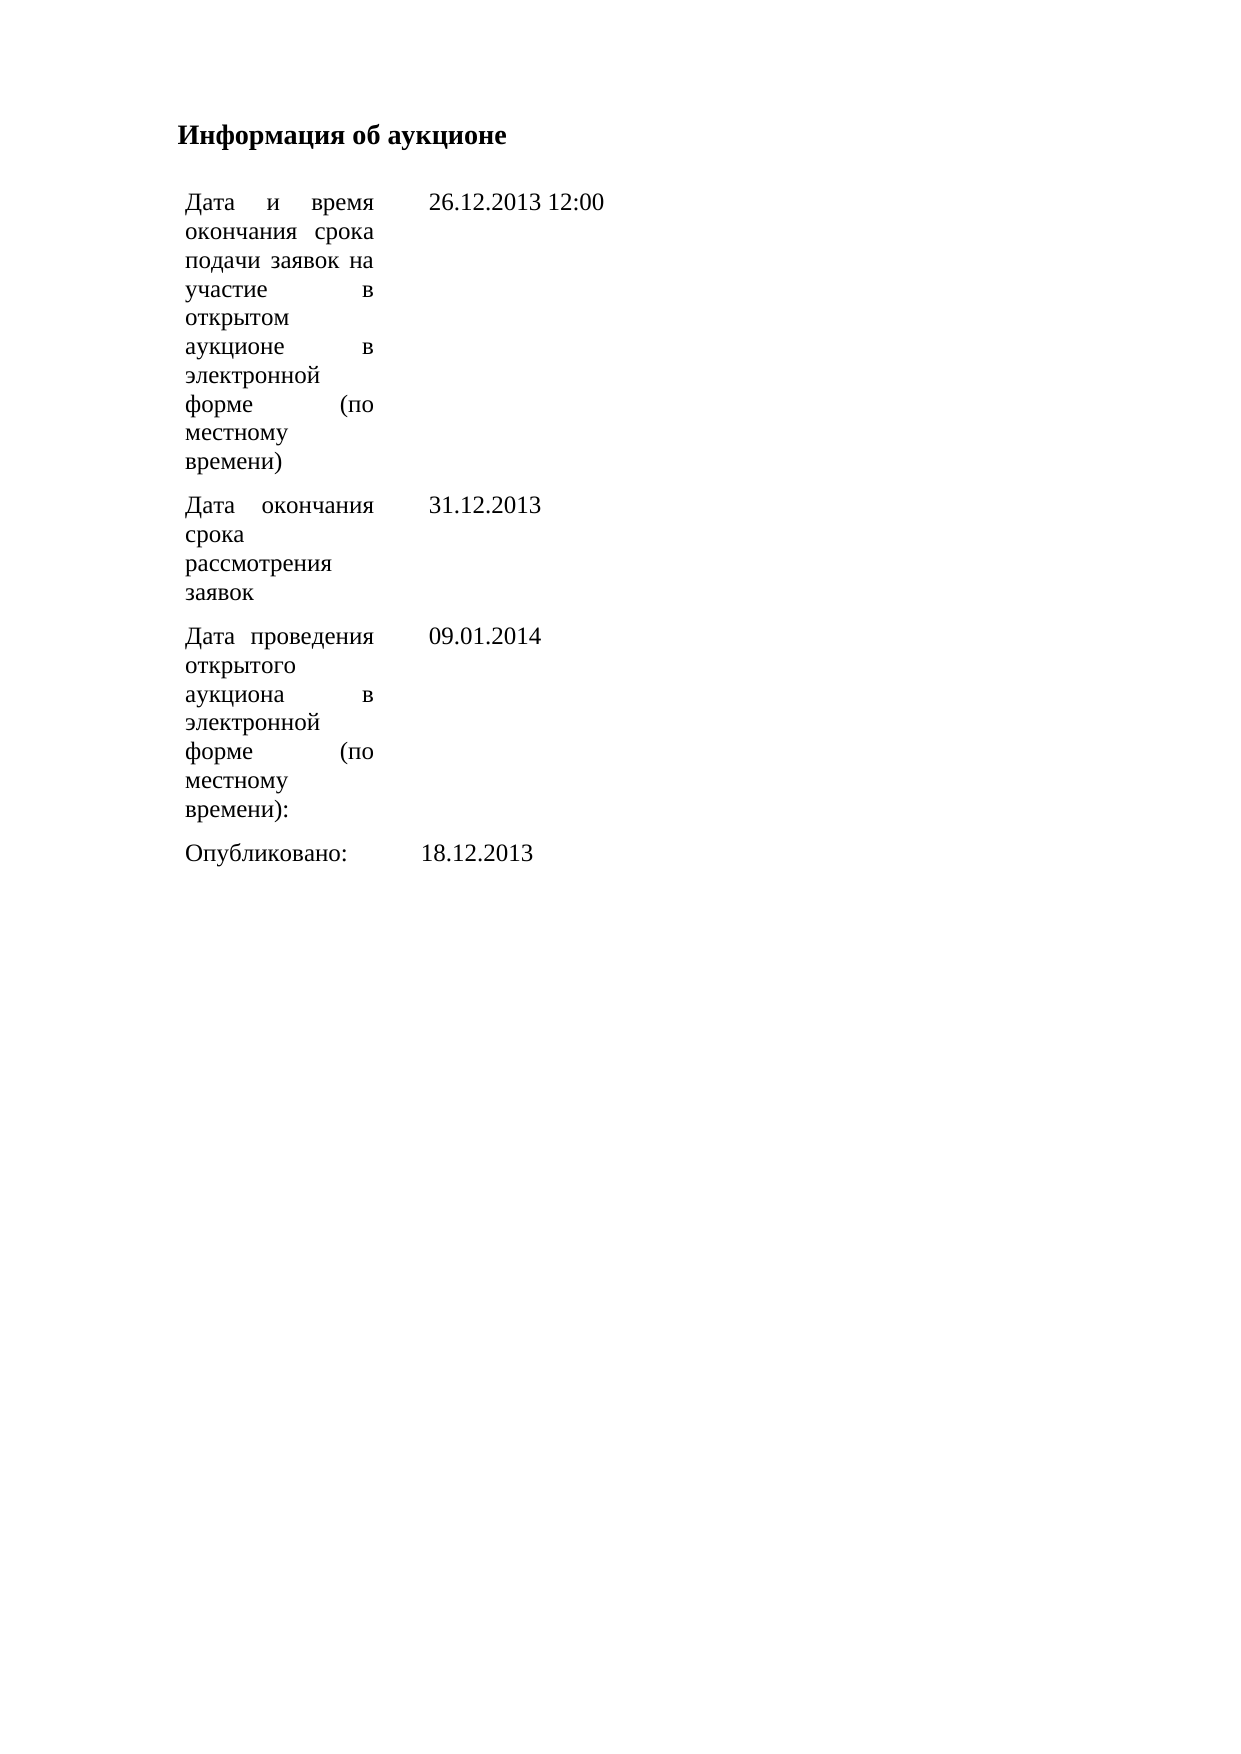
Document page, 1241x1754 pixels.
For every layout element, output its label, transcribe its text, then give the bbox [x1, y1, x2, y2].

table_cell Дата проведения открытого аукциона в электронной форме (по местному времени): [177, 614, 421, 830]
table_header 18.12.2013 [421, 830, 1152, 875]
text Информация об аукционе [177, 118, 1152, 151]
table_cell 31.12.2013 [421, 483, 1152, 613]
table_header 26.12.2013 12:00 [421, 180, 1152, 483]
table_header Дата и время окончания срока подачи заявок на участие в открытом аукционе в электронной форме (по местному времени) [177, 180, 421, 483]
table_header Опубликовано: [177, 830, 421, 875]
table_cell 09.01.2014 [421, 614, 1152, 830]
table_cell Дата окончания срока рассмотрения заявок [177, 483, 421, 613]
